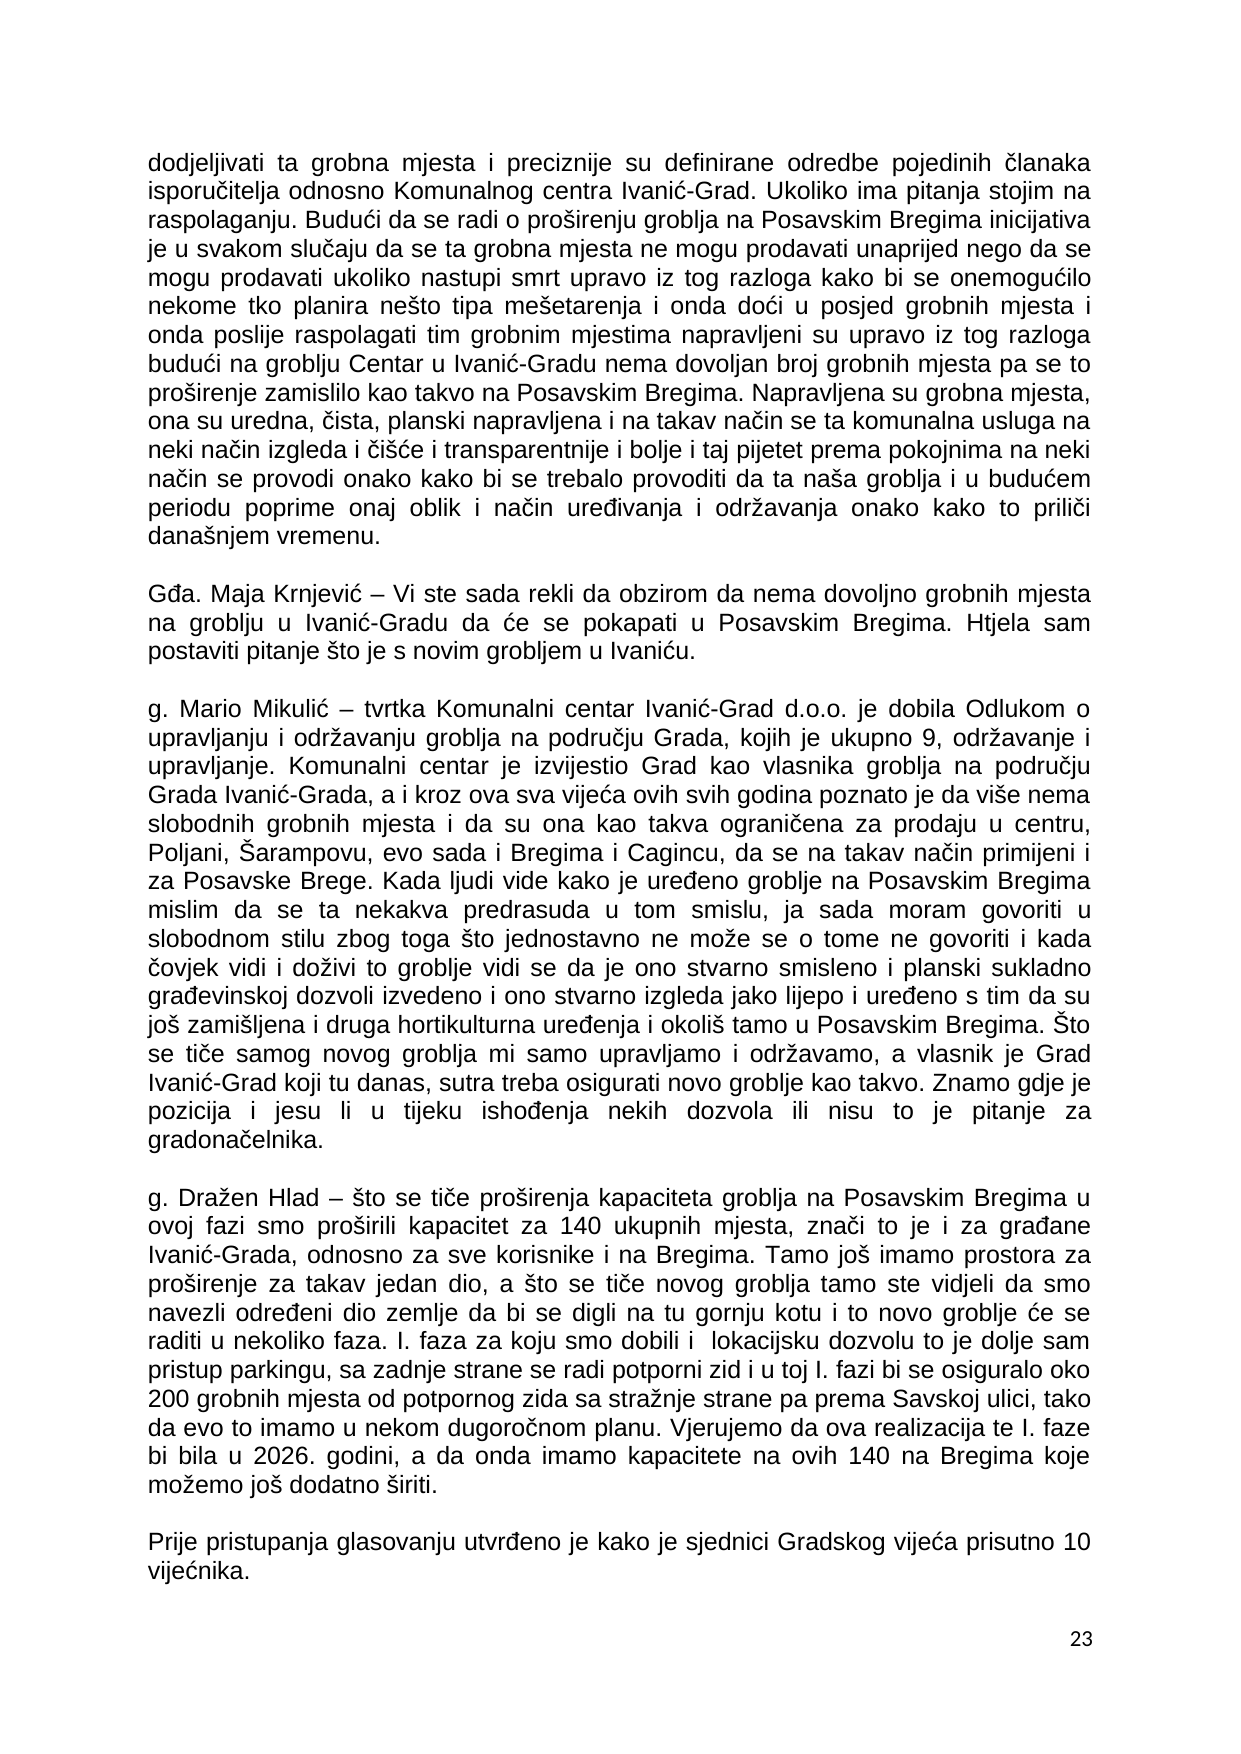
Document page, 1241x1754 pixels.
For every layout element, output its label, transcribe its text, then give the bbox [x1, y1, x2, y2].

text g. Mario Mikulić – tvrtka Komunalni centar Ivanić-Grad d.o.o. je dobila Odlukom o upravljanju i održavanju groblja na području Grada, kojih je ukupno 9, održavanje i upravljanje. Komunalni centar je izvijestio Grad kao vlasnika groblja na području Grada Ivanić-Grada, a i kroz ova sva vijeća ovih svih godina poznato je da više nema slobodnih grobnih mjesta i da su ona kao takva ograničena za prodaju u centru, Poljani, Šarampovu, evo sada i Bregima i Cagincu, da se na takav način primijeni i za Posavske Brege. Kada ljudi vide kako je uređeno groblje na Posavskim Bregima mislim da se ta nekakva predrasuda u tom smislu, ja sada moram govoriti u slobodnom stilu zbog toga što jednostavno ne može se o tome ne govoriti i kada čovjek vidi i doživi to groblje vidi se da je ono stvarno smisleno i planski sukladno građevinskoj dozvoli izvedeno i ono stvarno izgleda jako lijepo i uređeno s tim da su još zamišljena i druga hortikulturna uređenja i okoliš tamo u Posavskim Bregima. Što se tiče samog novog groblja mi samo upravljamo i održavamo, a vlasnik je Grad Ivanić-Grad koji tu danas, sutra treba osigurati novo groblje kao takvo. Znamo gdje je pozicija i jesu li u tijeku ishođenja nekih dozvola ili nisu to je pitanje za gradonačelnika. [148, 694, 1093, 1154]
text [148, 148, 1093, 550]
text Gđa. Maja Krnjević – Vi ste sada rekli da obzirom da nema dovoljno grobnih mjesta na groblju u Ivanić-Gradu da će se pokapati u Posavskim Bregima. Htjela sam postaviti pitanje što je s novim grobljem u Ivaniću. [148, 579, 1093, 665]
text g. Dražen Hlad – što se tiče proširenja kapaciteta groblja na Posavskim Bregima u ovoj fazi smo proširili kapacitet za 140 ukupnih mjesta, znači to je i za građane Ivanić-Grada, odnosno za sve korisnike i na Bregima. Tamo još imamo prostora za proširenje za takav jedan dio, a što se tiče novog groblja tamo ste vidjeli da smo navezli određeni dio zemlje da bi se digli na tu gornju kotu i to novo groblje će se raditi u nekoliko faza. I. faza za koju smo dobili i lokacijsku dozvolu to je dolje sam pristup parkingu, sa zadnje strane se radi potporni zid i u toj I. fazi bi se osiguralo oko 200 grobnih mjesta od potpornog zida sa stražnje strane pa prema Savskoj ulici, tako da evo to imamo u nekom dugoročnom planu. Vjerujemo da ova realizacija te I. faze bi bila u 2026. godini, a da onda imamo kapacitete na ovih 140 na Bregima koje možemo još dodatno širiti. [148, 1183, 1093, 1499]
text Prije pristupanja glasovanju utvrđeno je kako je sjednici Gradskog vijeća prisutno 10 vijećnika. [148, 1527, 1093, 1584]
